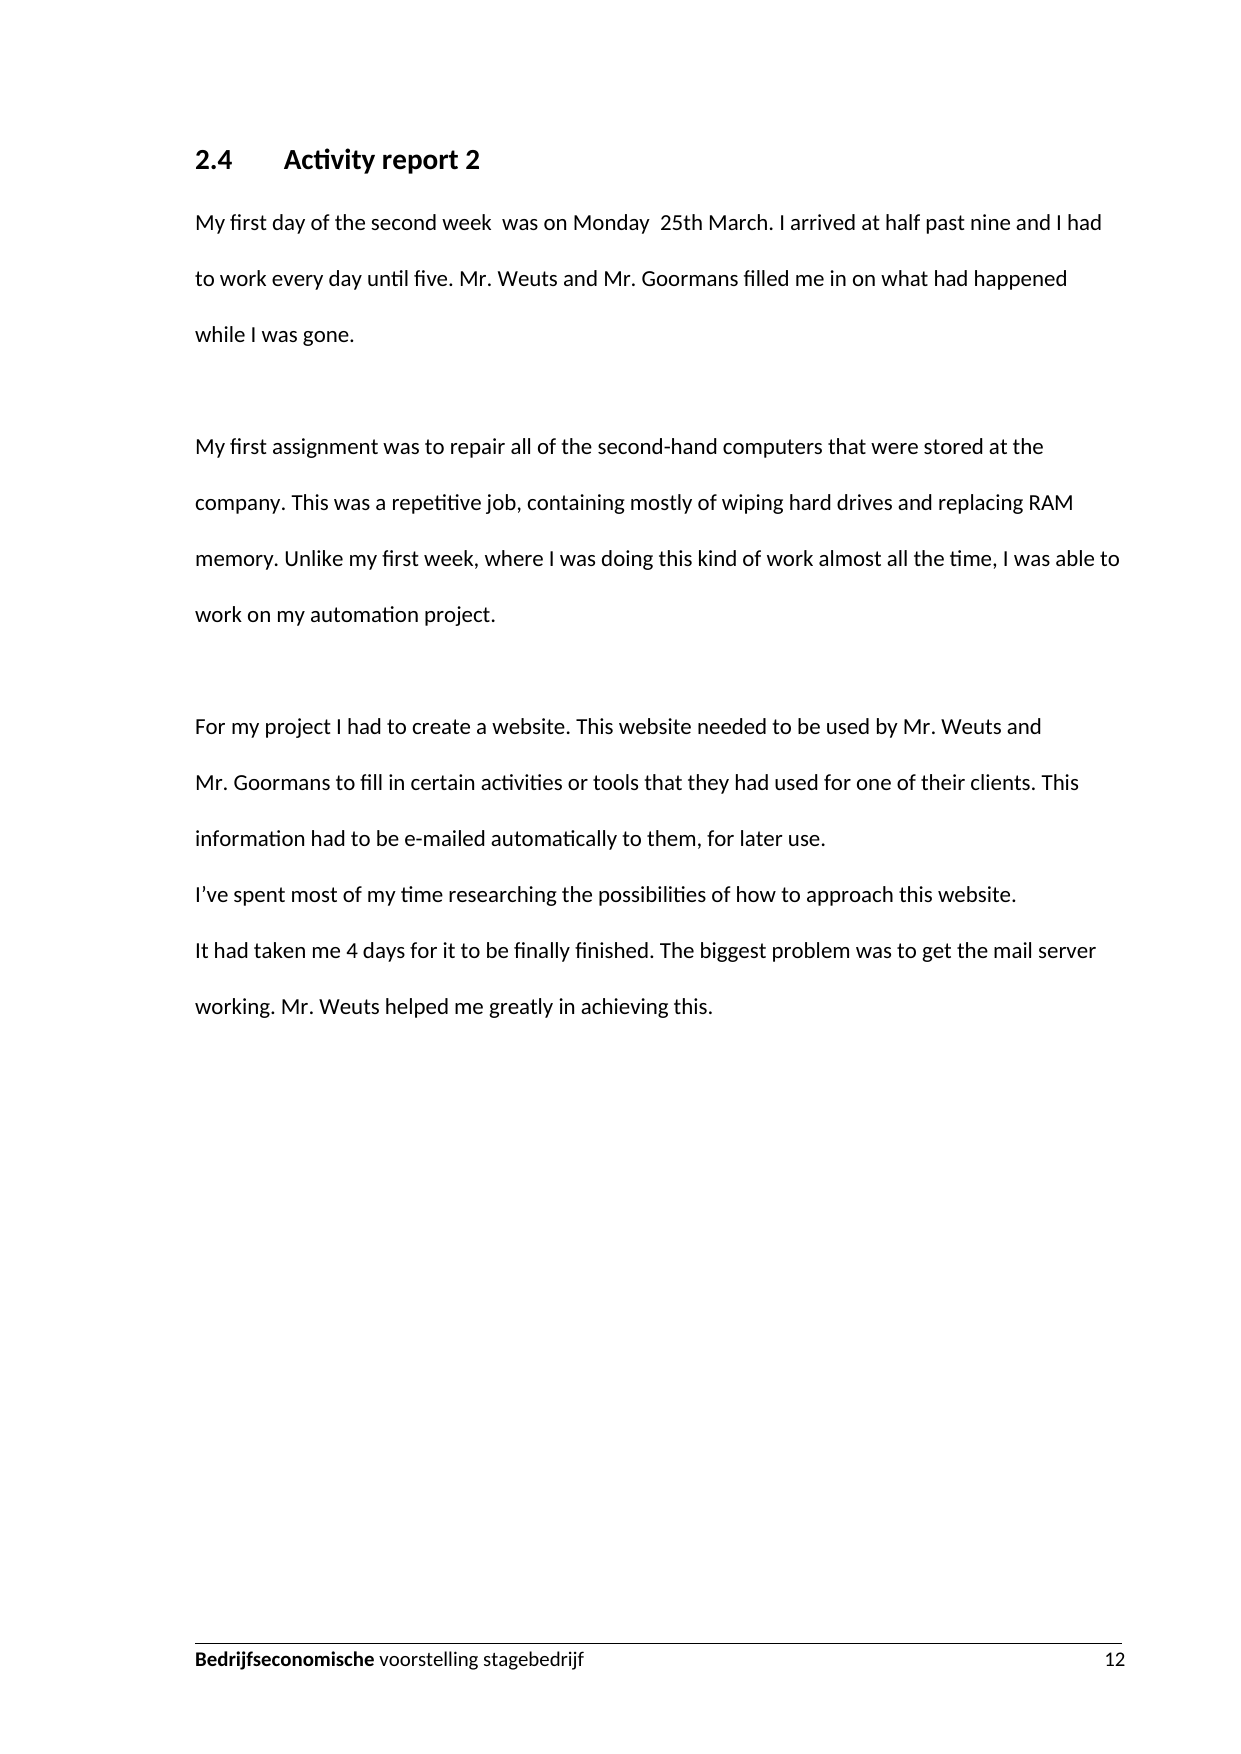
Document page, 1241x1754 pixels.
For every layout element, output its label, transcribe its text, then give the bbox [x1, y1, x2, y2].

subtitle Activity report 2 [195, 141, 1122, 177]
text My first day of the second week was on Monday 25th March. I arrived at half past nine and I had to work every day until five. Mr. Weuts and Mr. Goormans filled me in on what had happened while I was gone. My first assignment was to repair all of the second-hand computers that were stored at the company. This was a repetitive job, containing mostly of wiping hard drives and replacing RAM memory. Unlike my first week, where I was doing this kind of work almost all the time, I was able to work on my automation project. [195, 208, 1122, 684]
text For my project I had to create a website. This website needed to be used by Mr. Weuts and Mr. Goormans to fill in certain activities or tools that they had used for one of their clients. This information had to be e-mailed automatically to them, for later use. I’ve spent most of my time researching the possibilities of how to approach this website. It had taken me 4 days for it to be finally finished. The biggest problem was to get the mail server working. Mr. Weuts helped me greatly in achieving this. [195, 712, 1122, 1021]
